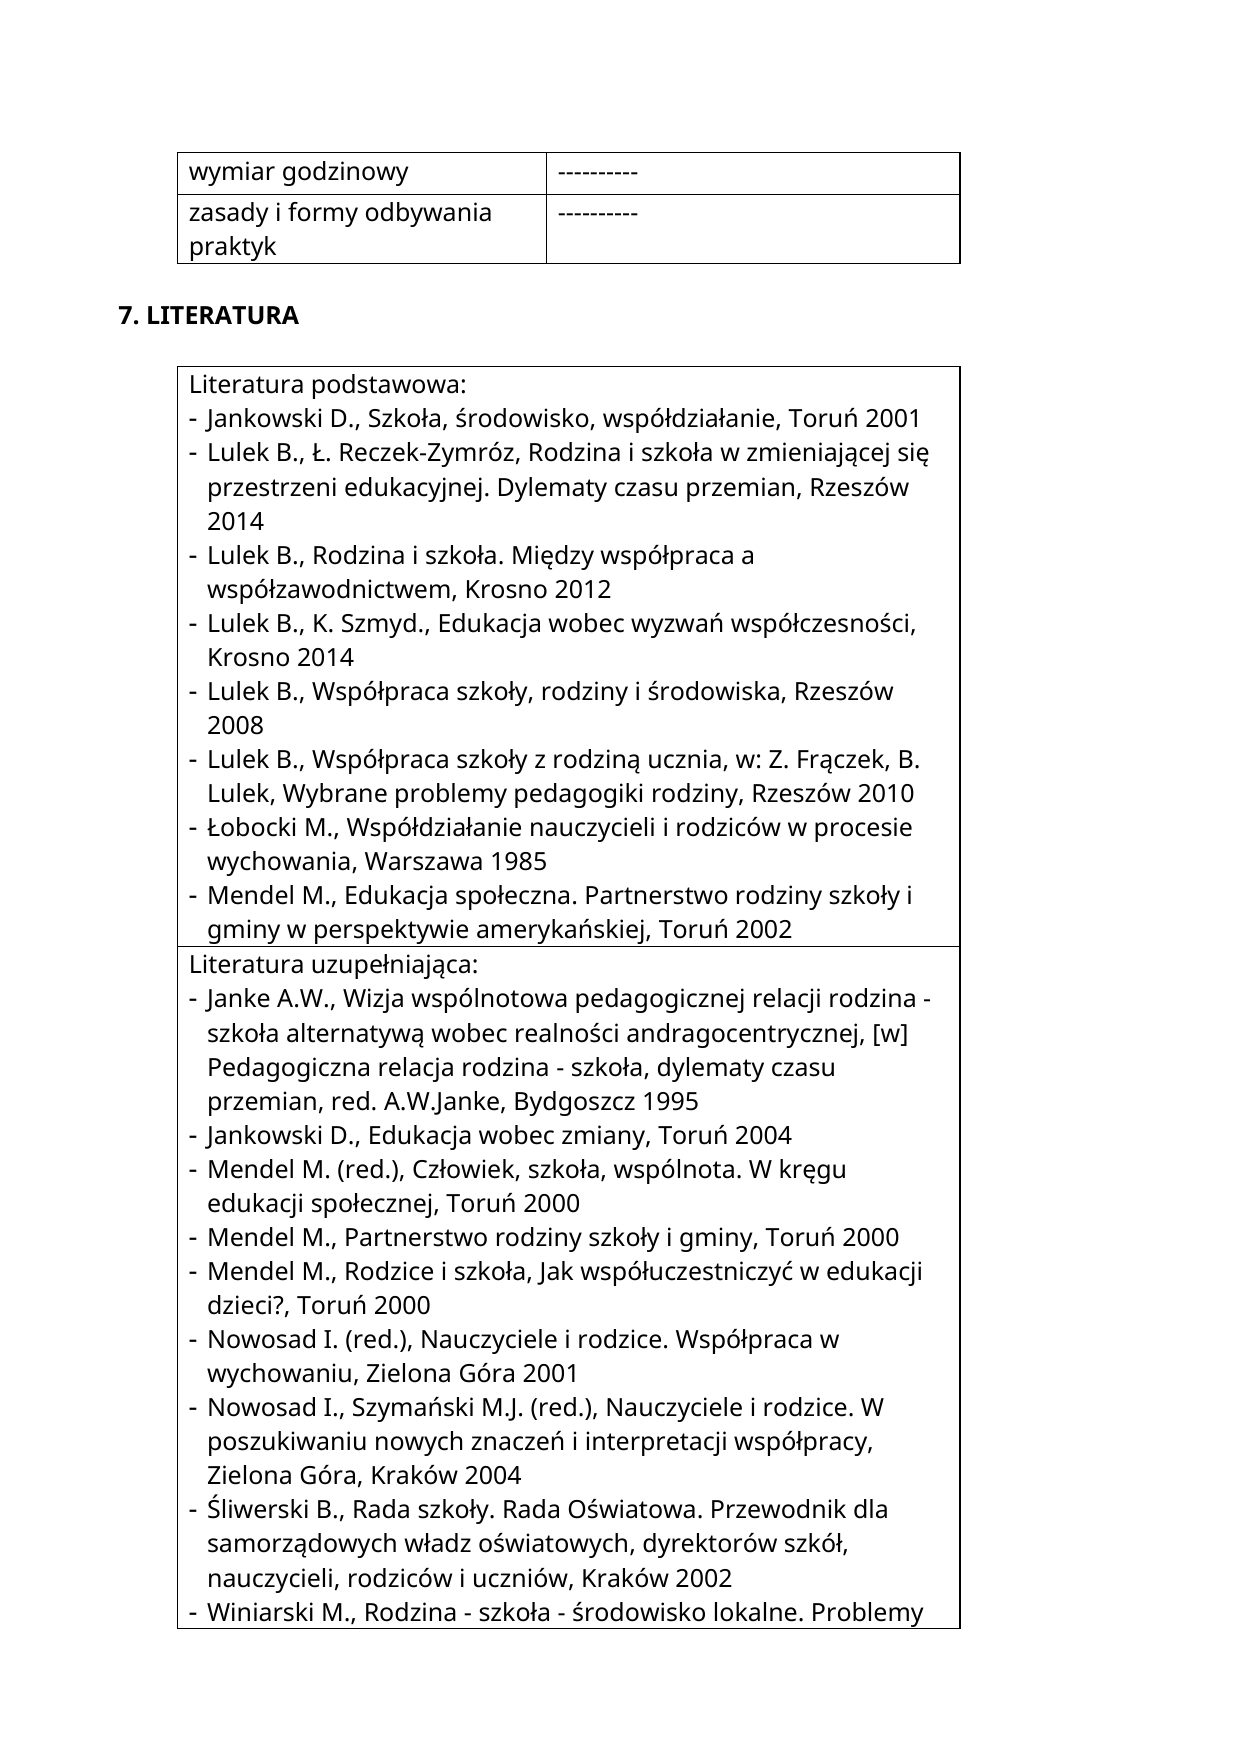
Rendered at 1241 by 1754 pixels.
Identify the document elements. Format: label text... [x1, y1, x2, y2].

table_header Literatura podstawowa: Jankowski D., Szkoła, środowisko, współdziałanie, Toruń 2001 Lulek B., Ł. Reczek-Zymróz, Rodzina i szkoła w zmieniającej się przestrzeni edukacyjnej. Dylematy czasu przemian, Rzeszów 2014 Lulek B., Rodzina i szkoła. Między współpraca a współzawodnictwem, Krosno 2012 Lulek B., K. Szmyd., Edukacja wobec wyzwań współczesności, Krosno 2014 Lulek B., Współpraca szkoły, rodziny i środowiska, Rzeszów 2008 Lulek B., Współpraca szkoły z rodziną ucznia, w: Z. Frączek, B. Lulek, Wybrane problemy pedagogiki rodziny, Rzeszów 2010 Łobocki M., Współdziałanie nauczycieli i rodziców w procesie wychowania, Warszawa 1985 Mendel M., Edukacja społeczna. Partnerstwo rodziny szkoły i gminy w perspektywie amerykańskiej, Toruń 2002 [178, 367, 959, 946]
table_cell zasady i formy odbywania praktyk [178, 195, 546, 263]
text 7. LITERATURA [118, 298, 1122, 332]
table_header ---------- [547, 153, 959, 193]
table_cell ---------- [547, 195, 959, 263]
table_header wymiar godzinowy [178, 153, 546, 193]
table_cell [178, 947, 959, 1628]
